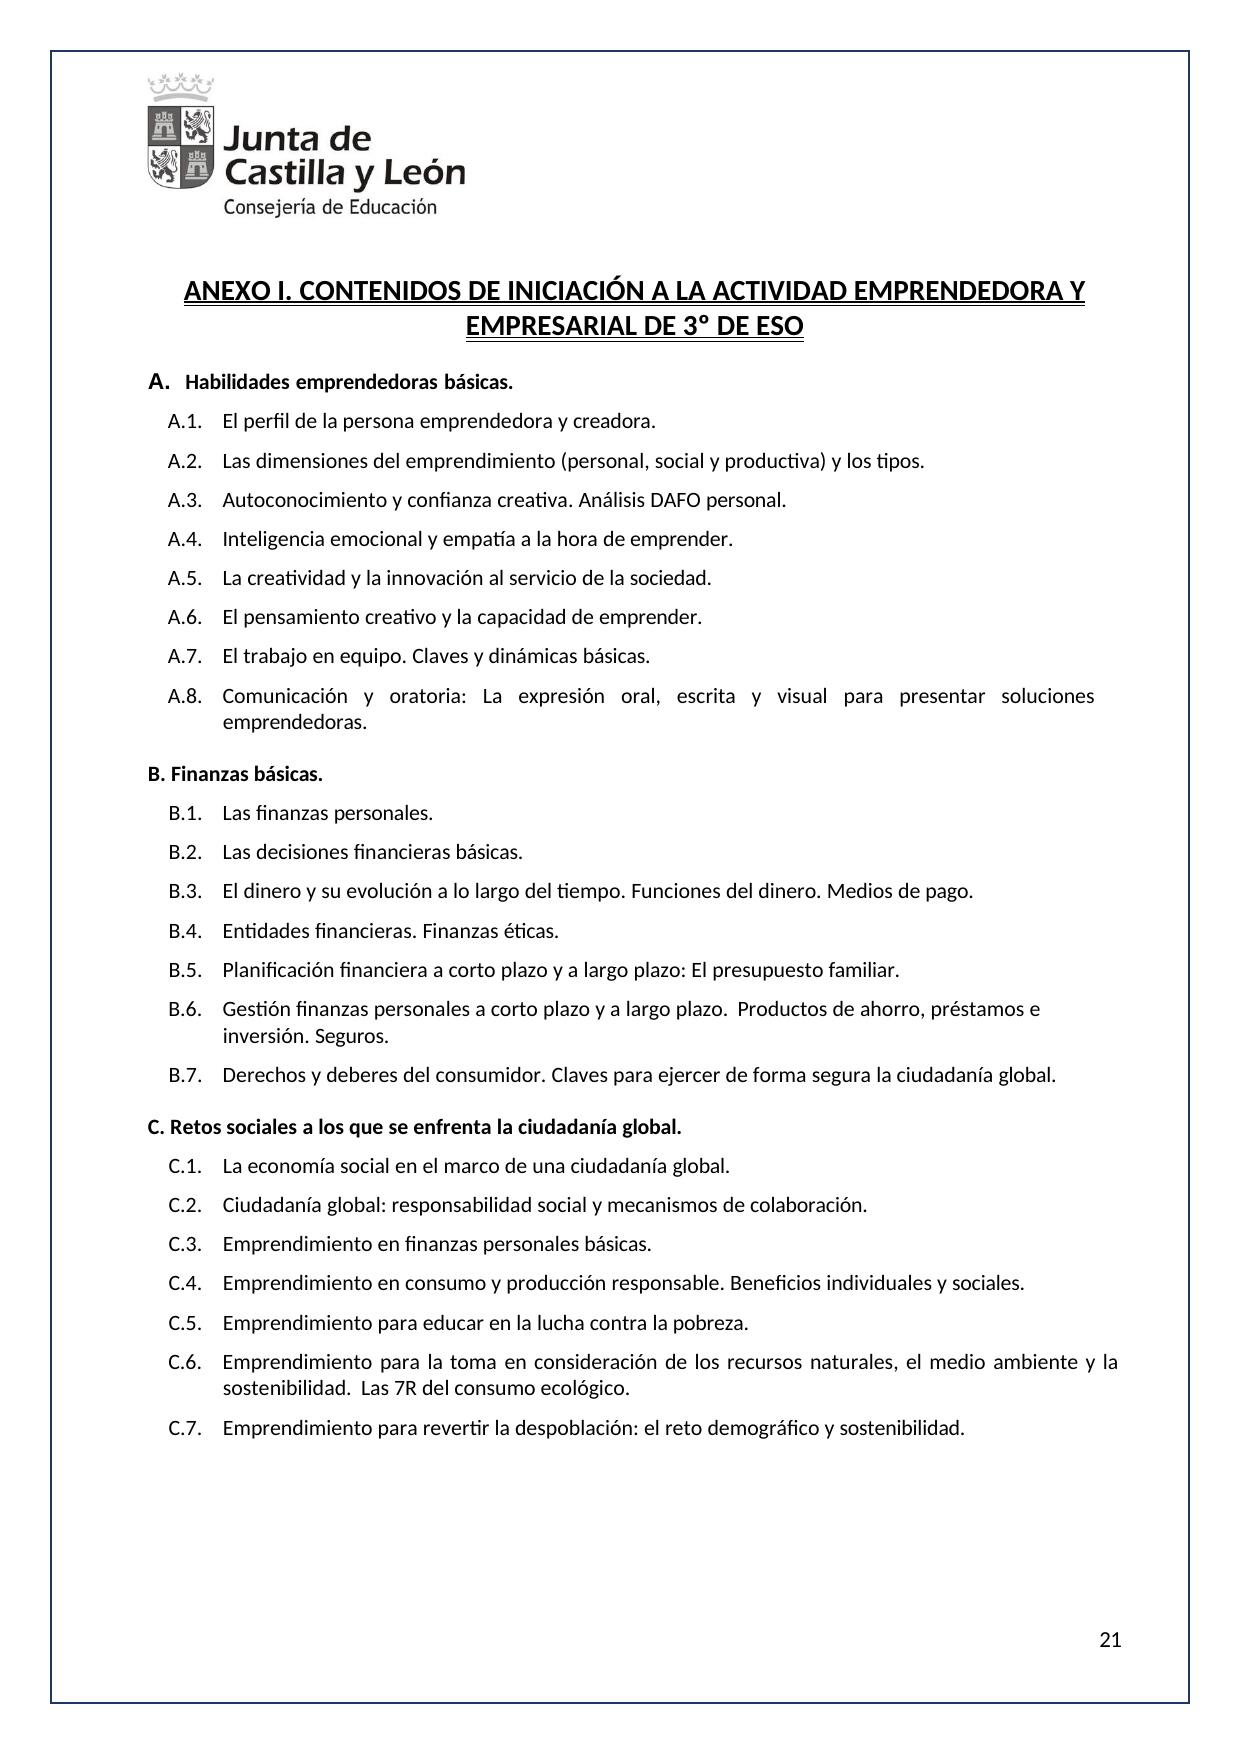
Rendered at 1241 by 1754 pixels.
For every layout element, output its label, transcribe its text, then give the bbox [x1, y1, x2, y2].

list Planificación financiera a corto plazo y a largo plazo: El presupuesto familiar. [168, 956, 1152, 983]
list La creatividad y la innovación al servicio de la sociedad. [168, 564, 1152, 591]
list Gestión finanzas personales a corto plazo y a largo plazo. Productos de ahorro, préstamos e inversión. Seguros. [168, 995, 1122, 1048]
list Autoconocimiento y confianza creativa. Análisis DAFO personal. [168, 486, 1152, 513]
list El perfil de la persona emprendedora y creadora. [168, 408, 1152, 434]
list Las finanzas personales. [168, 799, 1152, 826]
list Comunicación y oratoria: La expresión oral, escrita y visual para presentar soluciones emprendedoras. [168, 682, 1122, 735]
list Entidades financieras. Finanzas éticas. [168, 917, 1152, 944]
picture [147, 72, 465, 218]
subtitle Habilidades emprendedoras básicas. [148, 368, 1152, 395]
list Inteligencia emocional y empatía a la hora de emprender. [168, 525, 1152, 552]
list Emprendimiento en finanzas personales básicas. [168, 1230, 1152, 1257]
subtitle ANEXO I. CONTENIDOS DE INICIACIÓN A LA ACTIVIDAD EMPRENDEDORA Y EMPRESARIAL DE 3º DE ESO [184, 272, 1152, 343]
list Emprendimiento para revertir la despoblación: el reto demográfico y sostenibilidad. [168, 1414, 1152, 1441]
list Las decisiones financieras básicas. [168, 838, 1152, 865]
list Emprendimiento en consumo y producción responsable. Beneficios individuales y sociales. [168, 1269, 1152, 1296]
list El dinero y su evolución a lo largo del tiempo. Funciones del dinero. Medios de pago. [168, 878, 1152, 904]
list Emprendimiento para educar en la lucha contra la pobreza. [168, 1309, 1152, 1335]
list Emprendimiento para la toma en consideración de los recursos naturales, el medio ambiente y la sostenibilidad. Las 7R del consumo ecológico. [168, 1348, 1122, 1401]
list Derechos y deberes del consumidor. Claves para ejercer de forma segura la ciudadanía global. [168, 1061, 1152, 1088]
list El pensamiento creativo y la capacidad de emprender. [168, 603, 1152, 630]
subtitle Retos sociales a los que se enfrenta la ciudadanía global. [148, 1113, 1152, 1139]
list Las dimensiones del emprendimiento (personal, social y productiva) y los tipos. [168, 447, 1152, 473]
list La economía social en el marco de una ciudadanía global. [168, 1152, 1152, 1179]
list Ciudadanía global: responsabilidad social y mecanismos de colaboración. [168, 1191, 1152, 1218]
subtitle Finanzas básicas. [148, 760, 1152, 787]
list El trabajo en equipo. Claves y dinámicas básicas. [168, 643, 1152, 669]
